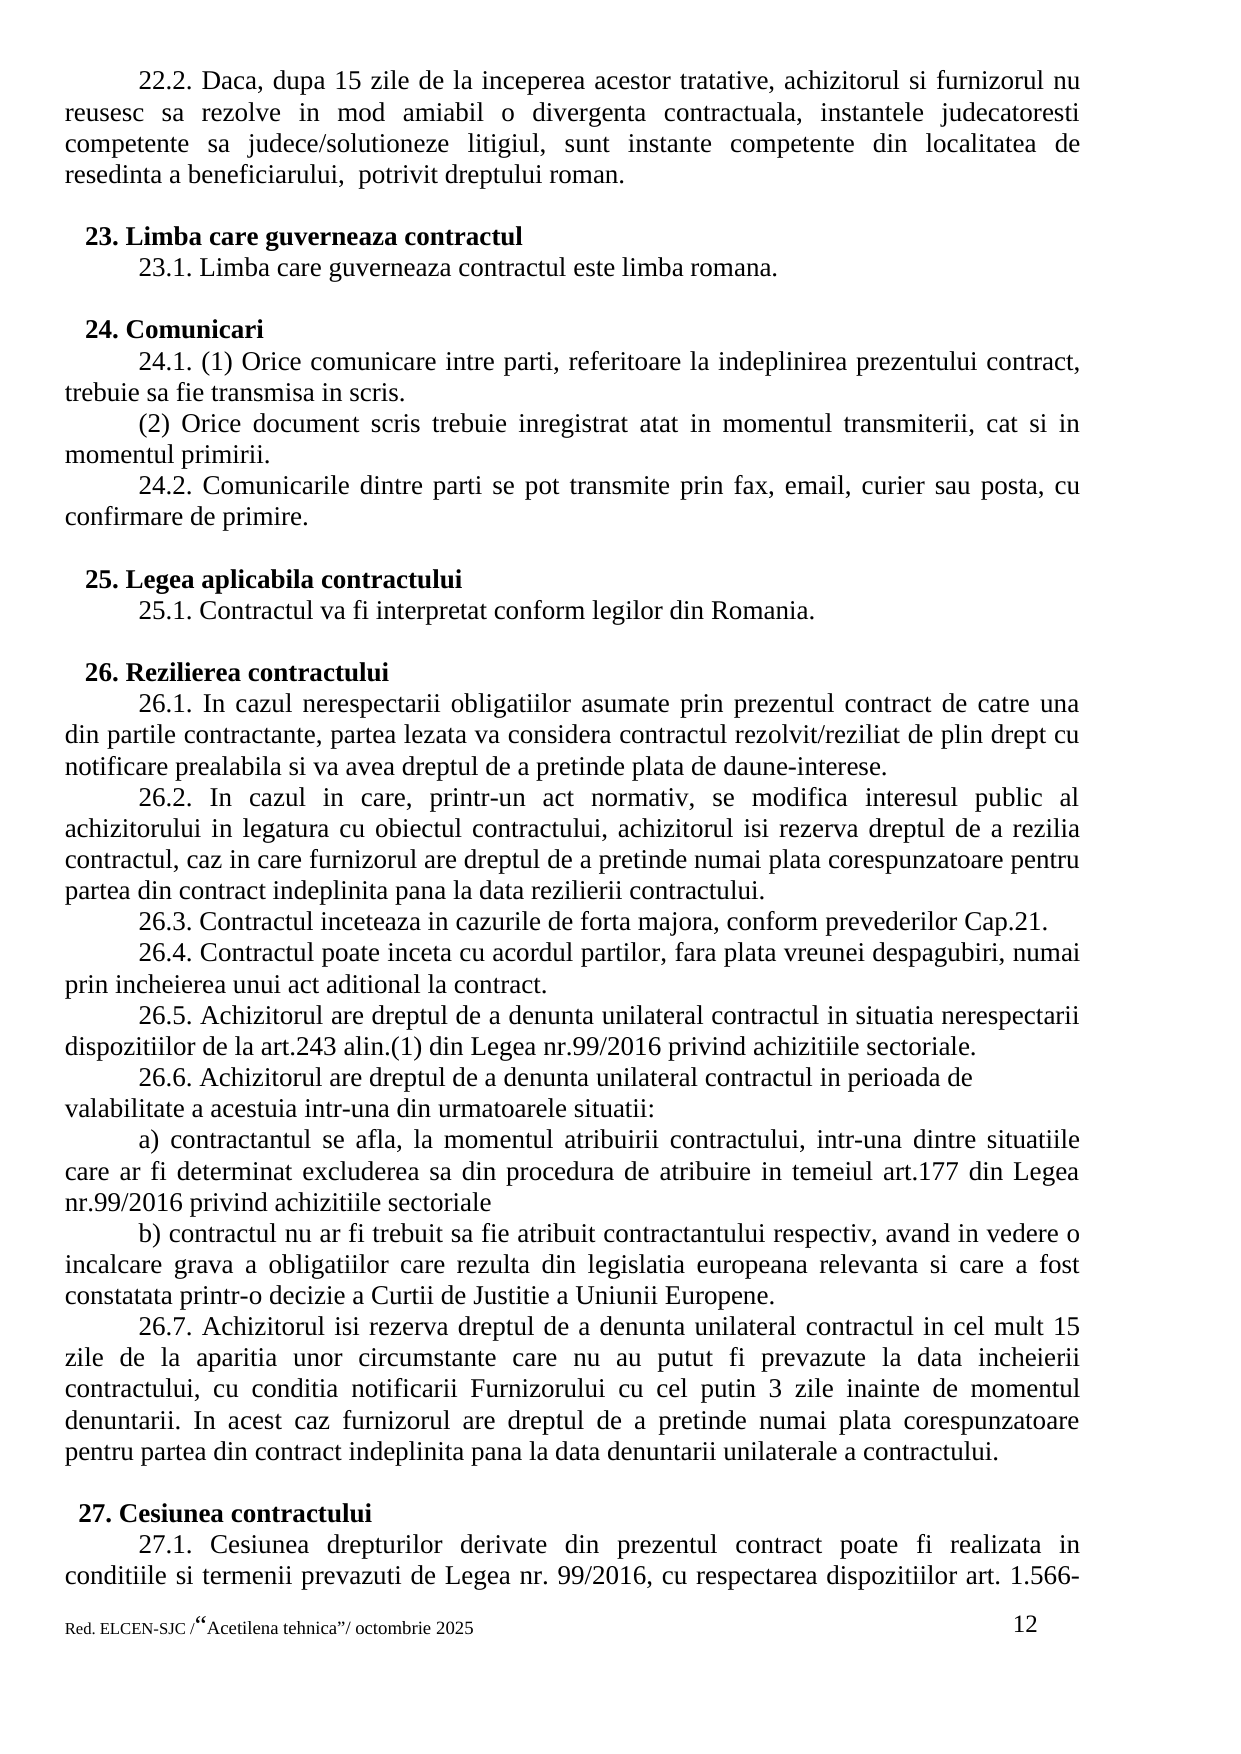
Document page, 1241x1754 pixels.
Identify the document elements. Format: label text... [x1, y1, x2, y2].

text 23.1. Limba care guverneaza contractul este limba romana. [64, 251, 1081, 282]
text 26.6. Achizitorul are dreptul de a denunta unilateral contractul in perioada de [64, 1061, 1081, 1092]
text 26.1. In cazul nerespectarii obligatiilor asumate prin prezentul contract de catre una din partile contractante, partea lezata va considera contractul rezolvit/reziliat de plin drept cu notificare prealabila si va avea dreptul de a pretinde plata de daune-interese. [64, 687, 1081, 781]
text valabilitate a acestuia intr-una din urmatoarele situatii: [64, 1092, 1081, 1123]
text a) contractantul se afla, la momentul atribuirii contractului, intr-una dintre situatiile care ar fi determinat excluderea sa din procedura de atribuire in temeiul art.177 din Legea nr.99/2016 privind achizitiile sectoriale [64, 1123, 1081, 1217]
text 24.1. (1) Orice comunicare intre parti, referitoare la indeplinirea prezentului contract, trebuie sa fie transmisa in scris. [64, 345, 1081, 407]
text 23. Limba care guverneaza contractul [64, 220, 1081, 251]
text 24.2. Comunicarile dintre parti se pot transmite prin fax, email, curier sau posta, cu confirmare de primire. [64, 469, 1081, 532]
text 26.2. In cazul in care, printr-un act normativ, se modifica interesul public al achizitorului in legatura cu obiectul contractului, achizitorul isi rezerva dreptul de a rezilia contractul, caz in care furnizorul are dreptul de a pretinde numai plata corespunzatoare pentru partea din contract indeplinita pana la data rezilierii contractului. [64, 781, 1081, 905]
text 26.5. Achizitorul are dreptul de a denunta unilateral contractul in situatia nerespectarii dispozitiilor de la art.243 alin.(1) din Legea nr.99/2016 privind achizitiile sectoriale. [64, 999, 1081, 1061]
text 27. Cesiunea contractului [64, 1497, 1081, 1528]
text 26.3. Contractul inceteaza in cazurile de forta majora, conform prevederilor Cap.21. [64, 905, 1081, 937]
text (2) Orice document scris trebuie inregistrat atat in momentul transmiterii, cat si in momentul primirii. [64, 407, 1081, 469]
list 26.7. Achizitorul isi rezerva dreptul de a denunta unilateral contractul in cel mult 15 zile de la aparitia unor circumstante care nu au putut fi prevazute la data incheierii contractului, cu conditia notificarii Furnizorului cu cel putin 3 zile inainte de momentul denuntarii. In acest caz furnizorul are dreptul de a pretinde numai plata corespunzatoare pentru partea din contract indeplinita pana la data denuntarii unilaterale a contractului. [64, 1310, 1081, 1466]
text b) contractul nu ar fi trebuit sa fie atribuit contractantului respectiv, avand in vedere o incalcare grava a obligatiilor care rezulta din legislatia europeana relevanta si care a fost constatata printr-o decizie a Curtii de Justitie a Uniunii Europene. [64, 1217, 1081, 1310]
text 24. Comunicari [64, 314, 1081, 345]
text 25. Legea aplicabila contractului [64, 563, 1081, 594]
text 22.2. Daca, dupa 15 zile de la inceperea acestor tratative, achizitorul si furnizorul nu reusesc sa rezolve in mod amiabil o divergenta contractuala, instantele judecatoresti competente sa judece/solutioneze litigiul, sunt instante competente din localitatea de resedinta a beneficiarului, potrivit dreptului roman. [64, 64, 1081, 189]
text 26. Rezilierea contractului [64, 656, 1081, 687]
text 26.4. Contractul poate inceta cu acordul partilor, fara plata vreunei despagubiri, numai prin incheierea unui act aditional la contract. [64, 937, 1081, 999]
text 25.1. Contractul va fi interpretat conform legilor din Romania. [64, 594, 1081, 625]
